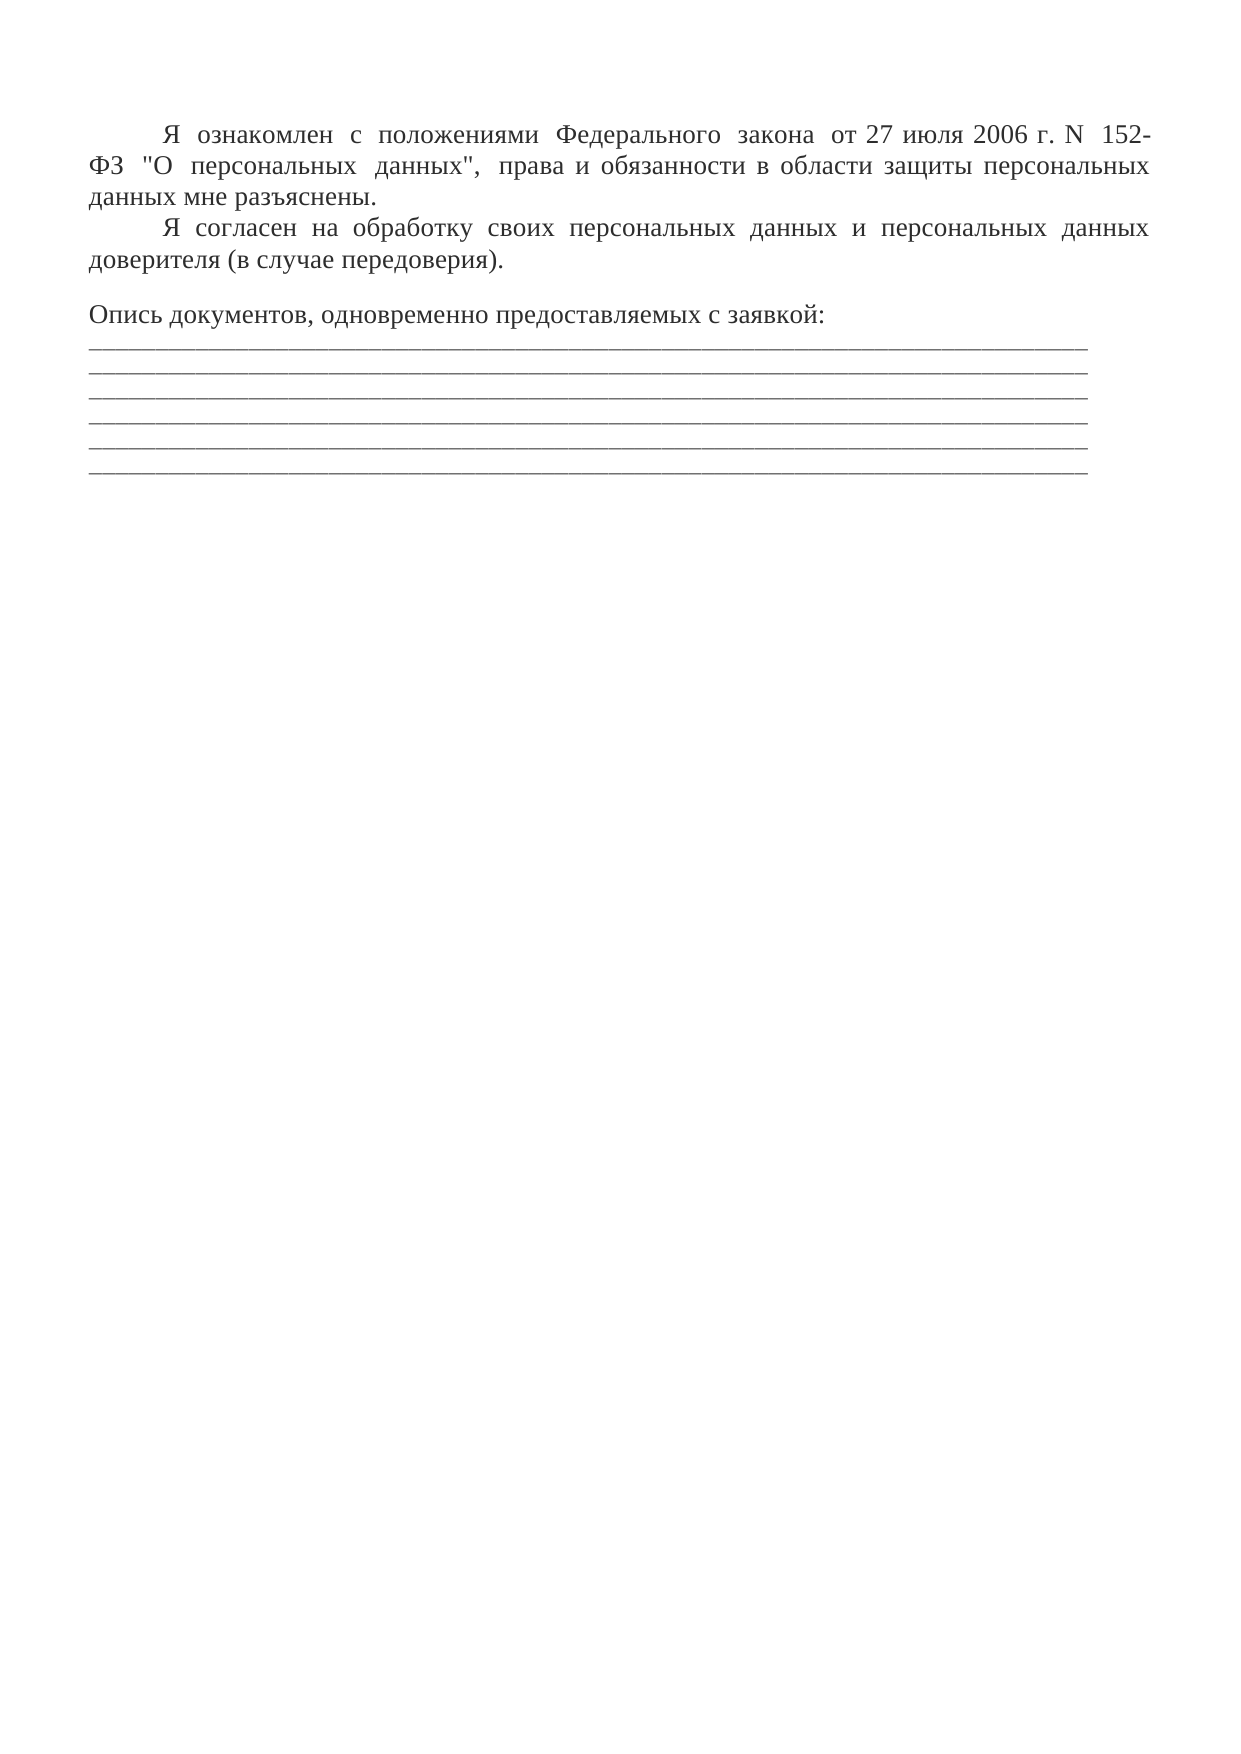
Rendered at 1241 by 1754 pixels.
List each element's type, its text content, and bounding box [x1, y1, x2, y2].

text ___________________________________________________________________________ [89, 379, 1152, 404]
text ___________________________________________________________________________ [89, 429, 1152, 454]
text Я ознакомлен с положениями Федерального закона от 27 июля 2006 г. N 152-ФЗ "О персональных данных", права и обязанности в области защиты персональных данных мне разъяснены. [89, 118, 1152, 212]
text ___________________________________________________________________________ [89, 404, 1152, 429]
text ___________________________________________________________________________ [89, 354, 1152, 379]
text Я согласен на обработку своих персональных данных и персональных данных доверителя (в случае передоверия). [89, 212, 1152, 274]
text Опись документов, одновременно предоставляемых с заявкой: [89, 274, 1152, 330]
text ___________________________________________________________________________ [89, 454, 1152, 478]
text ___________________________________________________________________________ [89, 330, 1152, 354]
